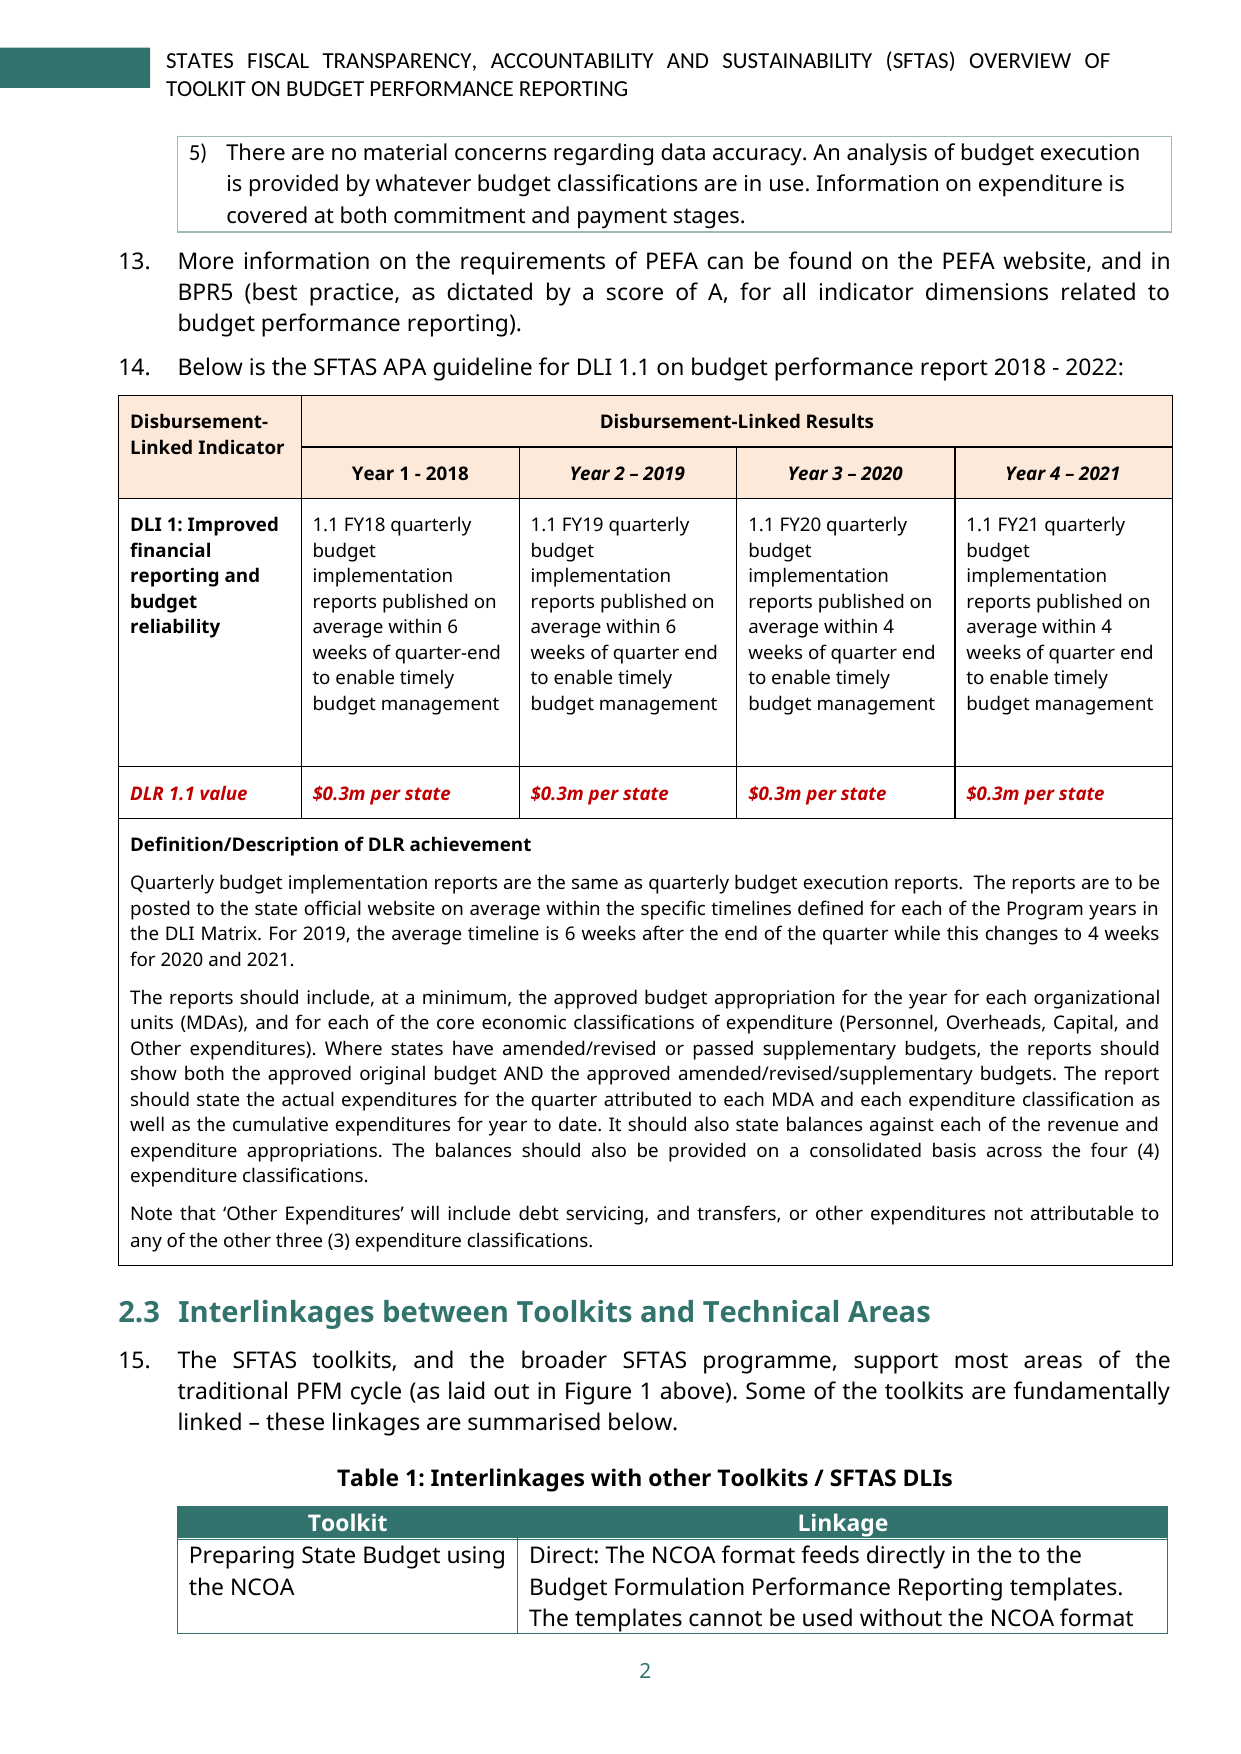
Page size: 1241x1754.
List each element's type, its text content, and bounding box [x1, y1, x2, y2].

table_cell $0.3m per state [956, 767, 1172, 818]
table_cell Year 3 – 2020 [737, 448, 954, 498]
table_cell Preparing State Budget using the NCOA [178, 1540, 517, 1633]
list The SFTAS toolkits, and the broader SFTAS programme, support most areas of the traditional PFM cycle (as laid out in Figure 1 above). Some of the toolkits are fundamentally linked – these linkages are summarised below. [118, 1344, 1172, 1437]
table_cell 1.1 FY18 quarterly budget implementation reports published on average within 6 weeks of quarter-end to enable timely budget management [302, 499, 519, 766]
table_cell 1.1 FY19 quarterly budget implementation reports published on average within 6 weeks of quarter end to enable timely budget management [520, 499, 736, 766]
table_cell DLI 1: Improved financial reporting and budget reliability [119, 499, 301, 766]
table_cell There are no material concerns regarding data accuracy. An analysis of budget execution is provided by whatever budget classifications are in use. Information on expenditure is covered at both commitment and payment stages. [178, 137, 1171, 231]
table_cell Year 1 - 2018 [302, 448, 519, 498]
table_cell 1.1 FY21 quarterly budget implementation reports published on average within 4 weeks of quarter end to enable timely budget management [956, 499, 1172, 766]
table_cell $0.3m per state [302, 767, 519, 818]
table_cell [518, 1540, 1167, 1633]
table_cell DLR 1.1 value [119, 767, 301, 818]
list More information on the requirements of PEFA can be found on the PEFA website, and in BPR5 (best practice, as dictated by a score of A, for all indicator dimensions related to budget performance reporting). [118, 245, 1172, 339]
subtitle 2.3 Interlinkages between Toolkits and Technical Areas [118, 1291, 1172, 1331]
text Table 1: Interlinkages with other Toolkits / SFTAS DLIs [118, 1462, 1172, 1494]
table_header Disbursement-Linked Results [302, 396, 1172, 446]
table_cell Year 2 – 2019 [520, 448, 736, 498]
table_header Toolkit [178, 1507, 517, 1538]
table_cell 1.1 FY20 quarterly budget implementation reports published on average within 4 weeks of quarter end to enable timely budget management [737, 499, 954, 766]
table_cell Definition/Description of DLR achievement Quarterly budget implementation reports are the same as quarterly budget execution reports. The reports are to be posted to the state official website on average within the specific timelines defined for each of the Program years in the DLI Matrix. For 2019, the average timeline is 6 weeks after the end of the quarter while this changes to 4 weeks for 2020 and 2021. The reports should include, at a minimum, the approved budget appropriation for the year for each organizational units (MDAs), and for each of the core economic classifications of expenditure (Personnel, Overheads, Capital, and Other expenditures). Where states have amended/revised or passed supplementary budgets, the reports should show both the approved original budget AND the approved amended/revised/supplementary budgets. The report should state the actual expenditures for the quarter attributed to each MDA and each expenditure classification as well as the cumulative expenditures for year to date. It should also state balances against each of the revenue and expenditure appropriations. The balances should also be provided on a consolidated basis across the four (4) expenditure classifications. Note that ‘Other Expenditures’ will include debt servicing, and transfers, or other expenditures not attributable to any of the other three (3) expenditure classifications. [119, 819, 1172, 1265]
table_cell $0.3m per state [520, 767, 736, 818]
table_header Linkage [518, 1507, 1167, 1538]
table_header Disbursement-Linked Indicator [119, 396, 301, 498]
list Below is the SFTAS APA guideline for DLI 1.1 on budget performance report 2018 - 2022: [118, 351, 1172, 382]
table_cell $0.3m per state [737, 767, 954, 818]
table_cell Year 4 – 2021 [956, 448, 1172, 498]
